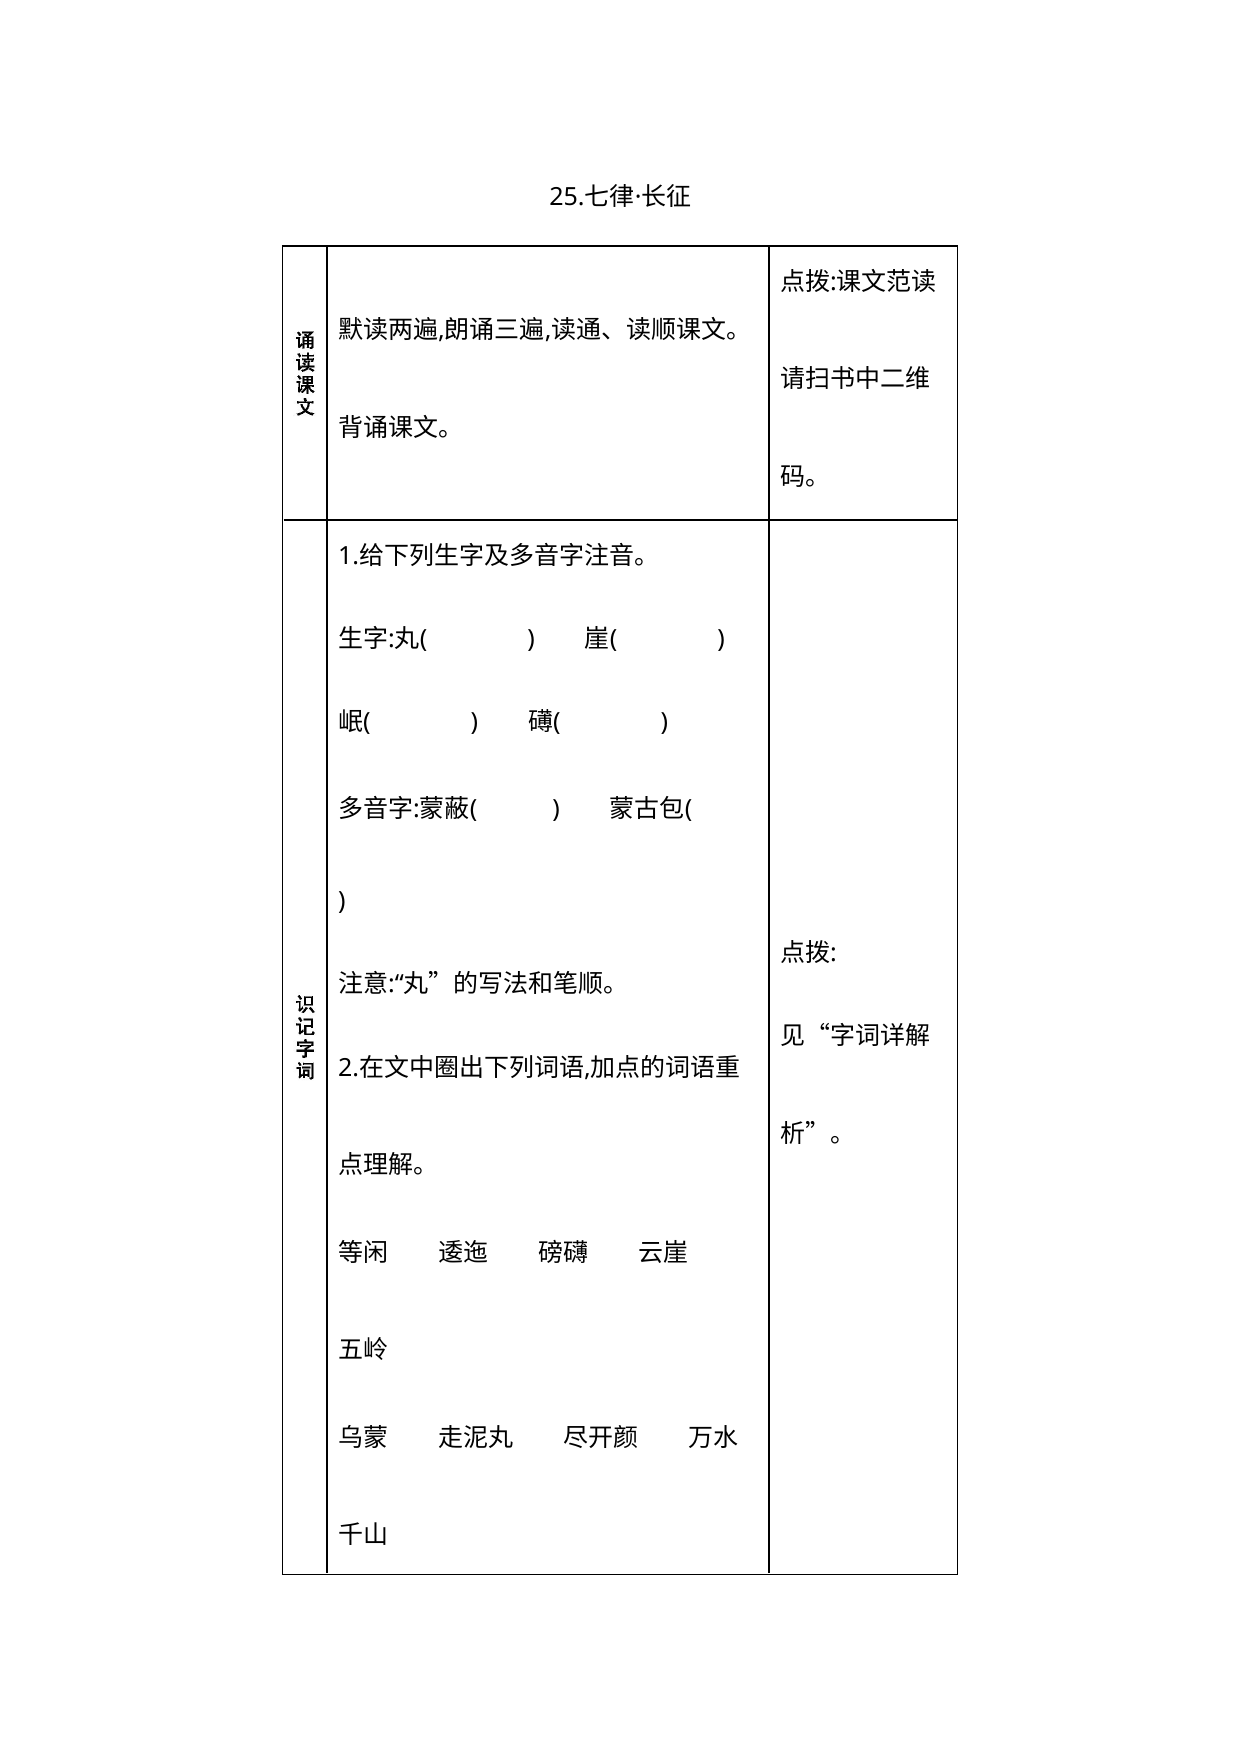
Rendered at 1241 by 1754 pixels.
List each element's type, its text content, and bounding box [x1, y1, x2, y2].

table_cell 1.给下列生字及多音字注音。 生字:丸( ) 崖( ) 岷( ) 礡( ) 多音字:蒙蔽( ) 蒙古包( ) 注意:“丸”的写法和笔顺。 2.在文中圈出下列词语,加点的词语重点理解。 等闲 逶迤 磅礴 云崖 五岭 乌蒙 走泥丸 尽开颜 万水千山 [328, 521, 768, 1573]
picture [293, 327, 317, 418]
table_cell 点拨: 见“字词详解析”。 [770, 521, 957, 1573]
table_header [283, 247, 326, 519]
table_header 默读两遍,朗诵三遍,读通、读顺课文。背诵课文。[来源:Zxxk.Com] [328, 247, 768, 519]
picture [293, 992, 317, 1082]
text 25.七律·长征 [187, 162, 1053, 227]
table_cell [283, 520, 326, 1573]
table_header 点拨:课文范读请扫书中二维码。 [770, 247, 957, 519]
